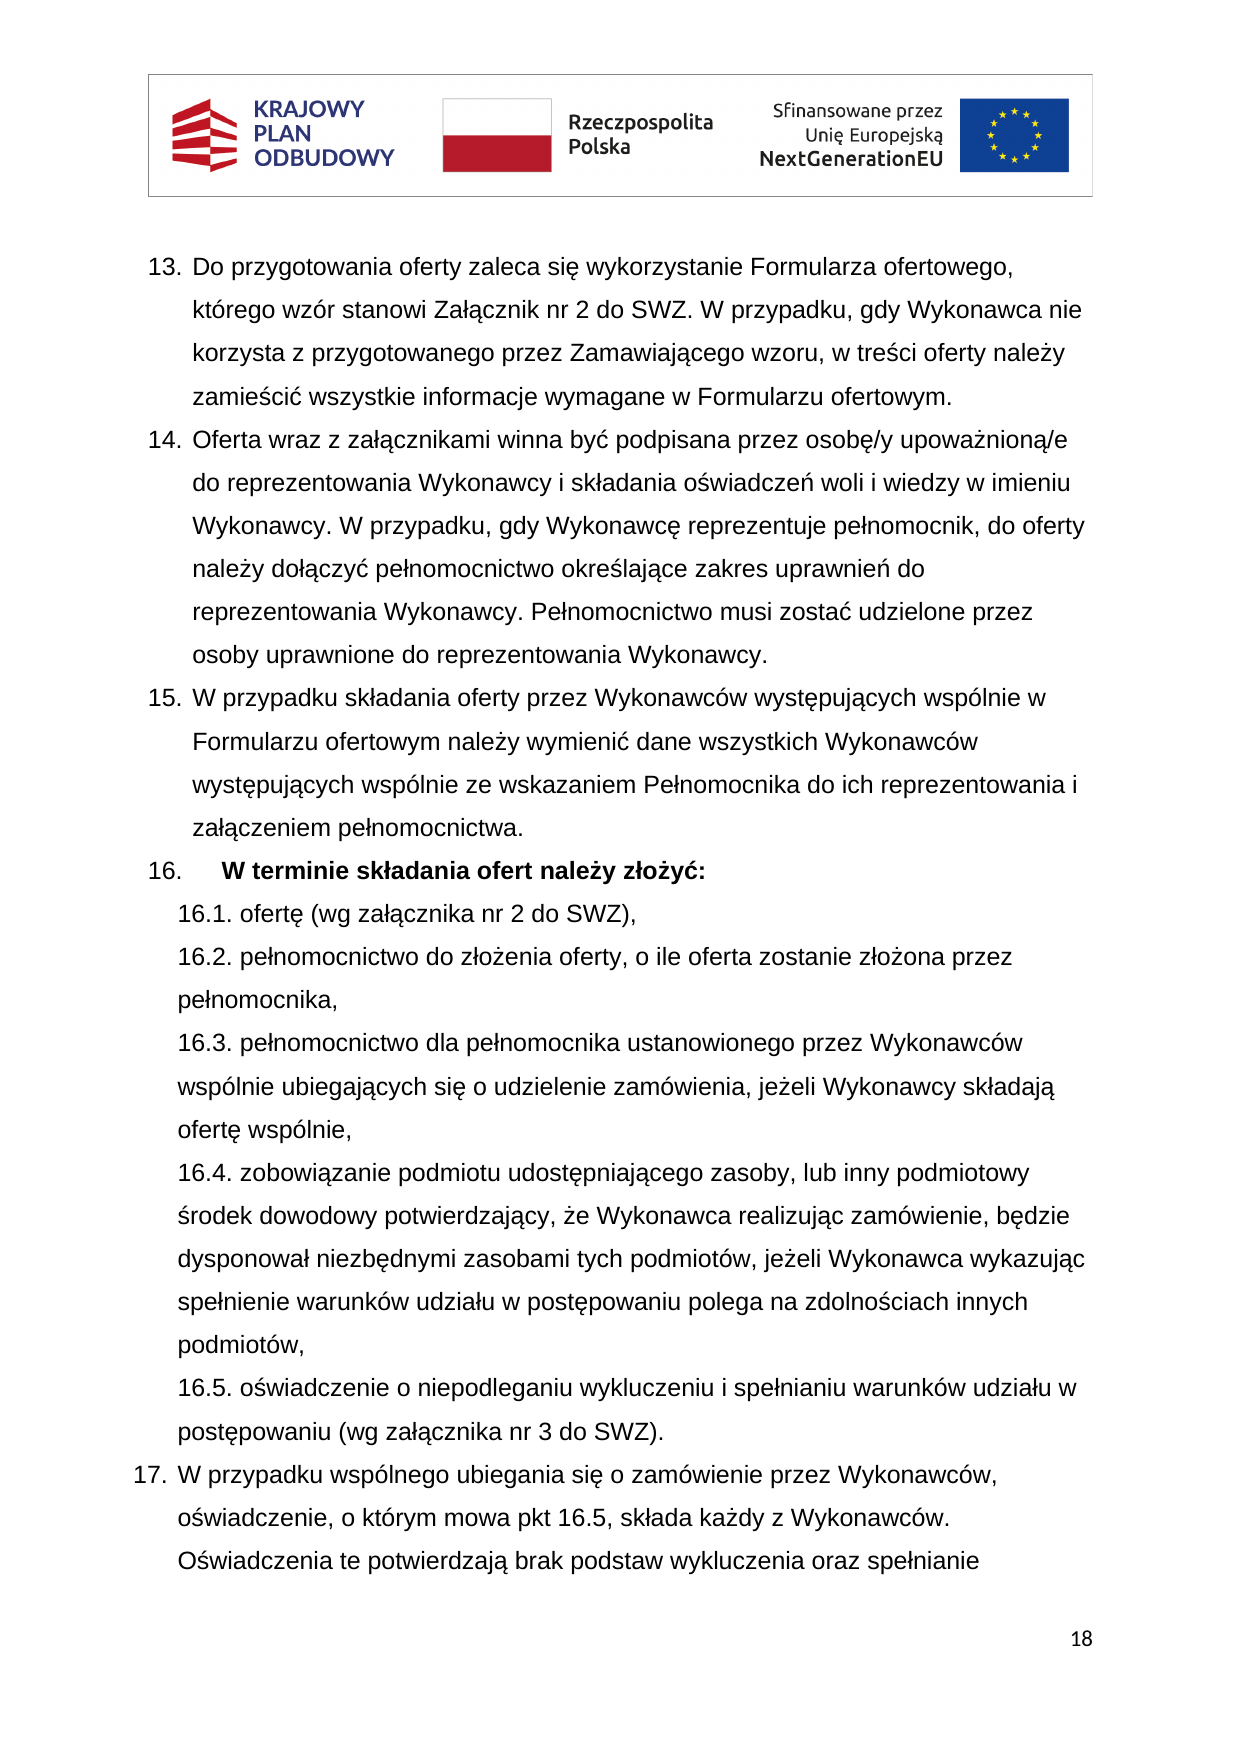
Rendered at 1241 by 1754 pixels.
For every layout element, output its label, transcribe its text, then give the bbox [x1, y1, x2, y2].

list Oferta wraz z załącznikami winna być podpisana przez osobę/y upoważnioną/e do reprezentowania Wykonawcy i składania oświadczeń woli i wiedzy w imieniu Wykonawcy. W przypadku, gdy Wykonawcę reprezentuje pełnomocnik, do oferty należy dołączyć pełnomocnictwo określające zakres uprawnień do reprezentowania Wykonawcy. Pełnomocnictwo musi zostać udzielone przez osoby uprawnione do reprezentowania Wykonawcy. [148, 424, 1093, 669]
list Do przygotowania oferty zaleca się wykorzystanie Formularza ofertowego, którego wzór stanowi Załącznik nr 2 do SWZ. W przypadku, gdy Wykonawca nie korzysta z przygotowanego przez Zamawiającego wzoru, w treści oferty należy zamieścić wszystkie informacje wymagane w Formularzu ofertowym. [148, 252, 1093, 410]
text 16.4. zobowiązanie podmiotu udostępniającego zasoby, lub inny podmiotowy środek dowodowy potwierdzający, że Wykonawca realizując zamówienie, będzie dysponował niezbędnymi zasobami tych podmiotów, jeżeli Wykonawca wykazując spełnienie warunków udziału w postępowaniu polega na zdolnościach innych podmiotów, [177, 1158, 1093, 1359]
text 16.3. pełnomocnictwo dla pełnomocnika ustanowionego przez Wykonawców wspólnie ubiegających się o udzielenie zamówienia, jeżeli Wykonawcy składają ofertę wspólnie, [177, 1028, 1093, 1143]
text 16.2. pełnomocnictwo do złożenia oferty, o ile oferta zostanie złożona przez pełnomocnika, [177, 942, 1093, 1014]
text 16.5. oświadczenie o niepodleganiu wykluczeniu i spełnianiu warunków udziału w postępowaniu (wg załącznika nr 3 do SWZ). [177, 1373, 1093, 1445]
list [133, 1459, 1093, 1574]
list W przypadku składania oferty przez Wykonawców występujących wspólnie w Formularzu ofertowym należy wymienić dane wszystkich Wykonawców występujących wspólnie ze wskazaniem Pełnomocnika do ich reprezentowania i załączeniem pełnomocnictwa. [148, 683, 1093, 841]
text 16.1. ofertę (wg załącznika nr 2 do SWZ), [177, 899, 1093, 928]
list W terminie składania ofert należy złożyć: [148, 856, 1093, 884]
